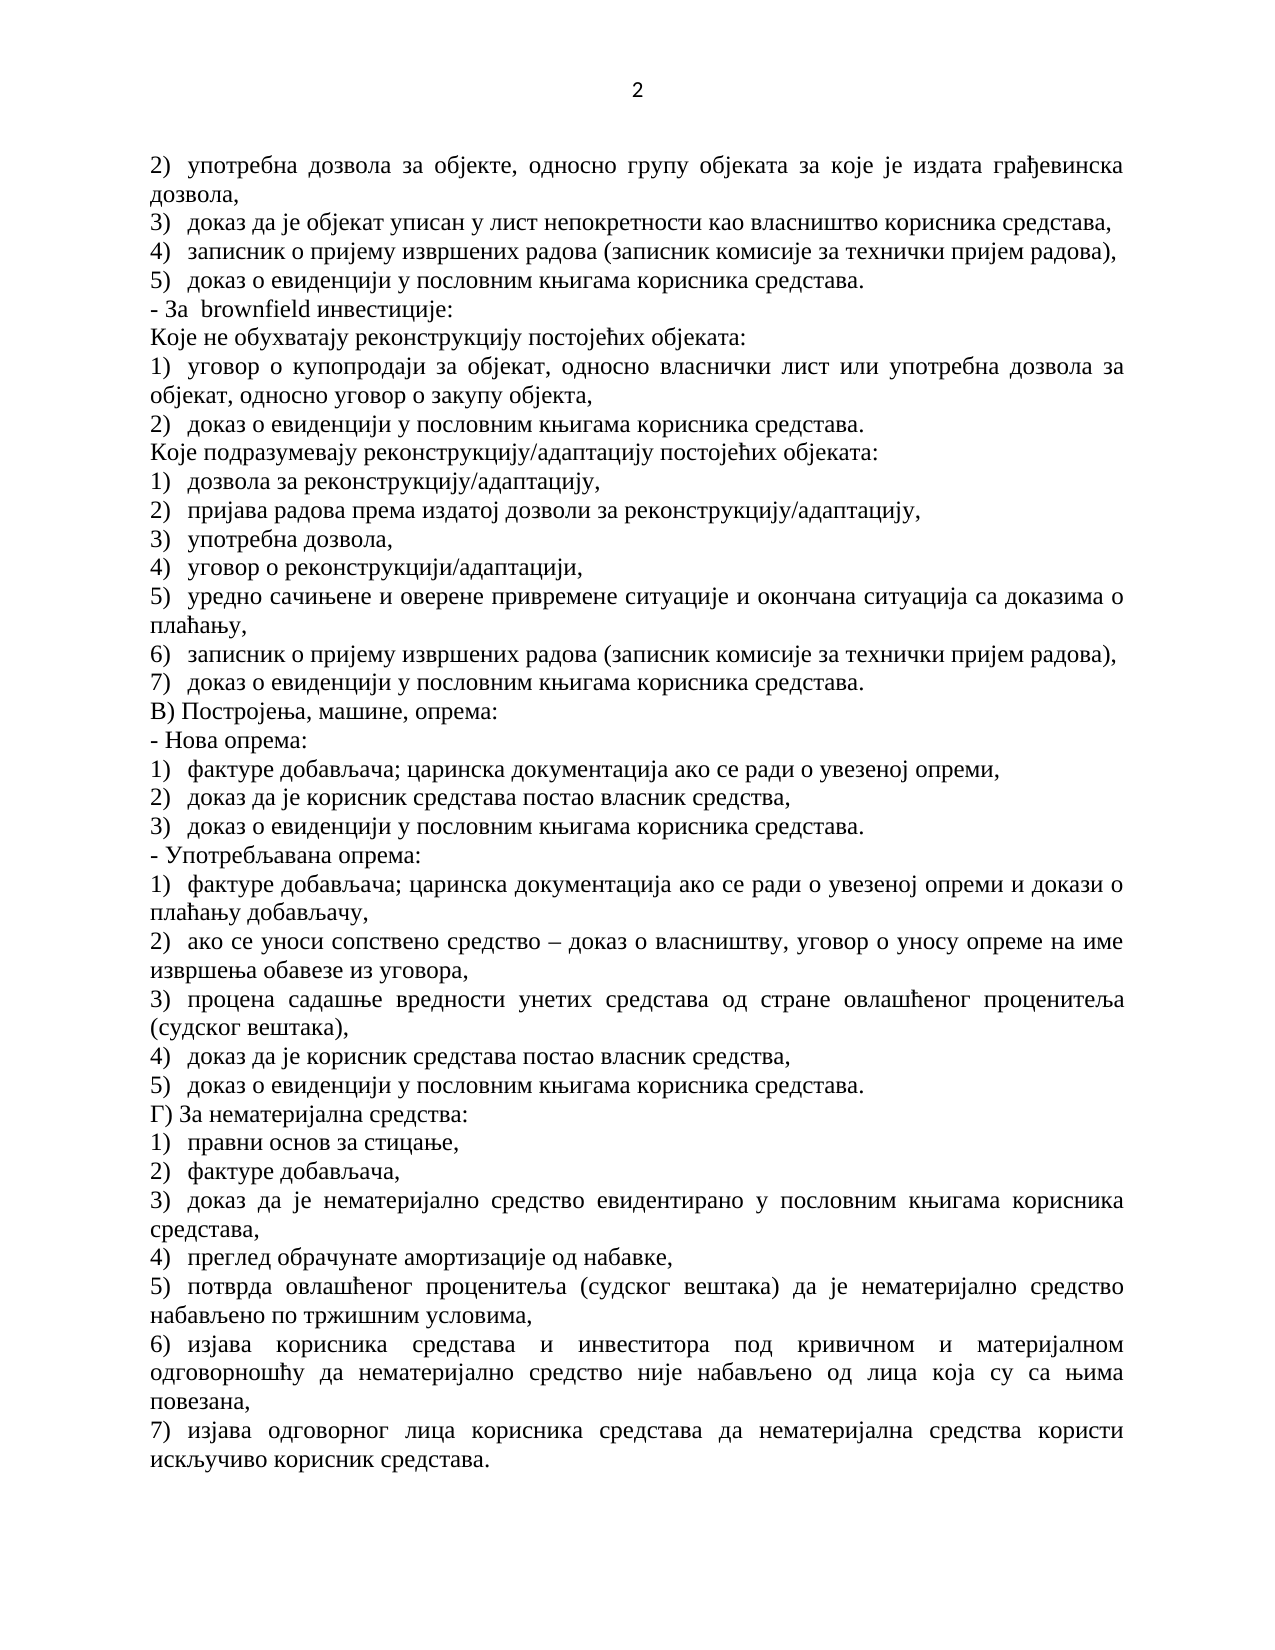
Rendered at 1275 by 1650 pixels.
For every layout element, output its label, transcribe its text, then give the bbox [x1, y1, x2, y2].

text 3) процена садашње вредности унетих средстава од стране овлашћеног проценитеља (судског вештака), [150, 984, 1125, 1041]
text Г) За нематеријална средства: [150, 1099, 1125, 1127]
text 4) уговор о реконструкцији/адаптацији, [150, 552, 1125, 581]
text Које не обухватају реконструкцију постојећих објеката: [150, 322, 1125, 351]
text 2) фактуре добављача, [150, 1156, 1125, 1185]
text 2) употребна дозвола за објекте, односно групу објеката за које је издата грађевинска дозвола, [150, 150, 1125, 207]
text В) Постројења, машине, опрема: [150, 696, 1125, 725]
text 5) потврда овлашћеног проценитеља (судског вештака) да је нематеријално средство набављено по тржишним условима, [150, 1271, 1125, 1329]
text - За brownfield инвестиције: [150, 294, 1125, 322]
text 4) записник о пријему извршених радова (записник комисије за технички пријем радова), [150, 236, 1125, 265]
text 2) пријава радова према издатој дозволи за реконструкцију/адаптацију, [150, 495, 1125, 524]
text 5) доказ о евиденцији у пословним књигама корисника средстава. [150, 265, 1125, 294]
text - Нова опрема: [150, 725, 1125, 754]
text 7) изјава одговорног лица корисника средстава да нематеријална средства користи искључиво корисник средстава. [150, 1415, 1125, 1472]
text 5) уредно сачињене и оверене привремене ситуације и окончана ситуација са доказима о плаћању, [150, 581, 1125, 639]
text 4) преглед обрачунате амортизације од набавке, [150, 1242, 1125, 1271]
text 6) изјава корисника средстава и инвеститора под кривичном и материјалном одговорношћу да нематеријално средство није набављено од лица која су са њима повезана, [150, 1329, 1125, 1415]
text 7) доказ о евиденцији у пословним књигама корисника средстава. [150, 667, 1125, 696]
text 1) фактуре добављача; царинска документација ако се ради о увезеној опреми, [150, 754, 1125, 782]
text 6) записник о пријему извршених радова (записник комисије за технички пријем радова), [150, 639, 1125, 667]
text 4) доказ да је корисник средстава постао власник средства, [150, 1041, 1125, 1070]
text - Употребљавана опрема: [150, 840, 1125, 869]
text 2) ако се уноси сопствено средство – доказ о власништву, уговор о уносу опреме на име извршења обавезе из уговора, [150, 926, 1125, 984]
text 3) доказ о евиденцији у пословним књигама корисника средстава. [150, 811, 1125, 840]
text 5) доказ о евиденцији у пословним књигама корисника средстава. [150, 1070, 1125, 1099]
text 3) употребна дозвола, [150, 524, 1125, 552]
text 1) дозвола за реконструкцију/адаптацију, [150, 466, 1125, 495]
text 3) доказ да је нематеријално средство евидентирано у пословним књигама корисника средстава, [150, 1185, 1125, 1242]
text 2) доказ да је корисник средстава постао власник средства, [150, 782, 1125, 811]
text 3) доказ да је објекат уписан у лист непокретности као власништво корисника средстава, [150, 207, 1125, 236]
text 1) фактуре добављача; царинска документација ако се ради о увезеној опреми и докази о плаћању добављачу, [150, 869, 1125, 926]
text 1) уговор о купопродаји за објекат, односно власнички лист или употребна дозвола за објекат, односно уговор о закупу објекта, [150, 351, 1125, 409]
text Које подразумевају реконструкцију/адаптацију постојећих објеката: [150, 437, 1125, 466]
text 2) доказ о евиденцији у пословним књигама корисника средстава. [150, 409, 1125, 437]
text 1) правни основ за стицање, [150, 1127, 1125, 1156]
